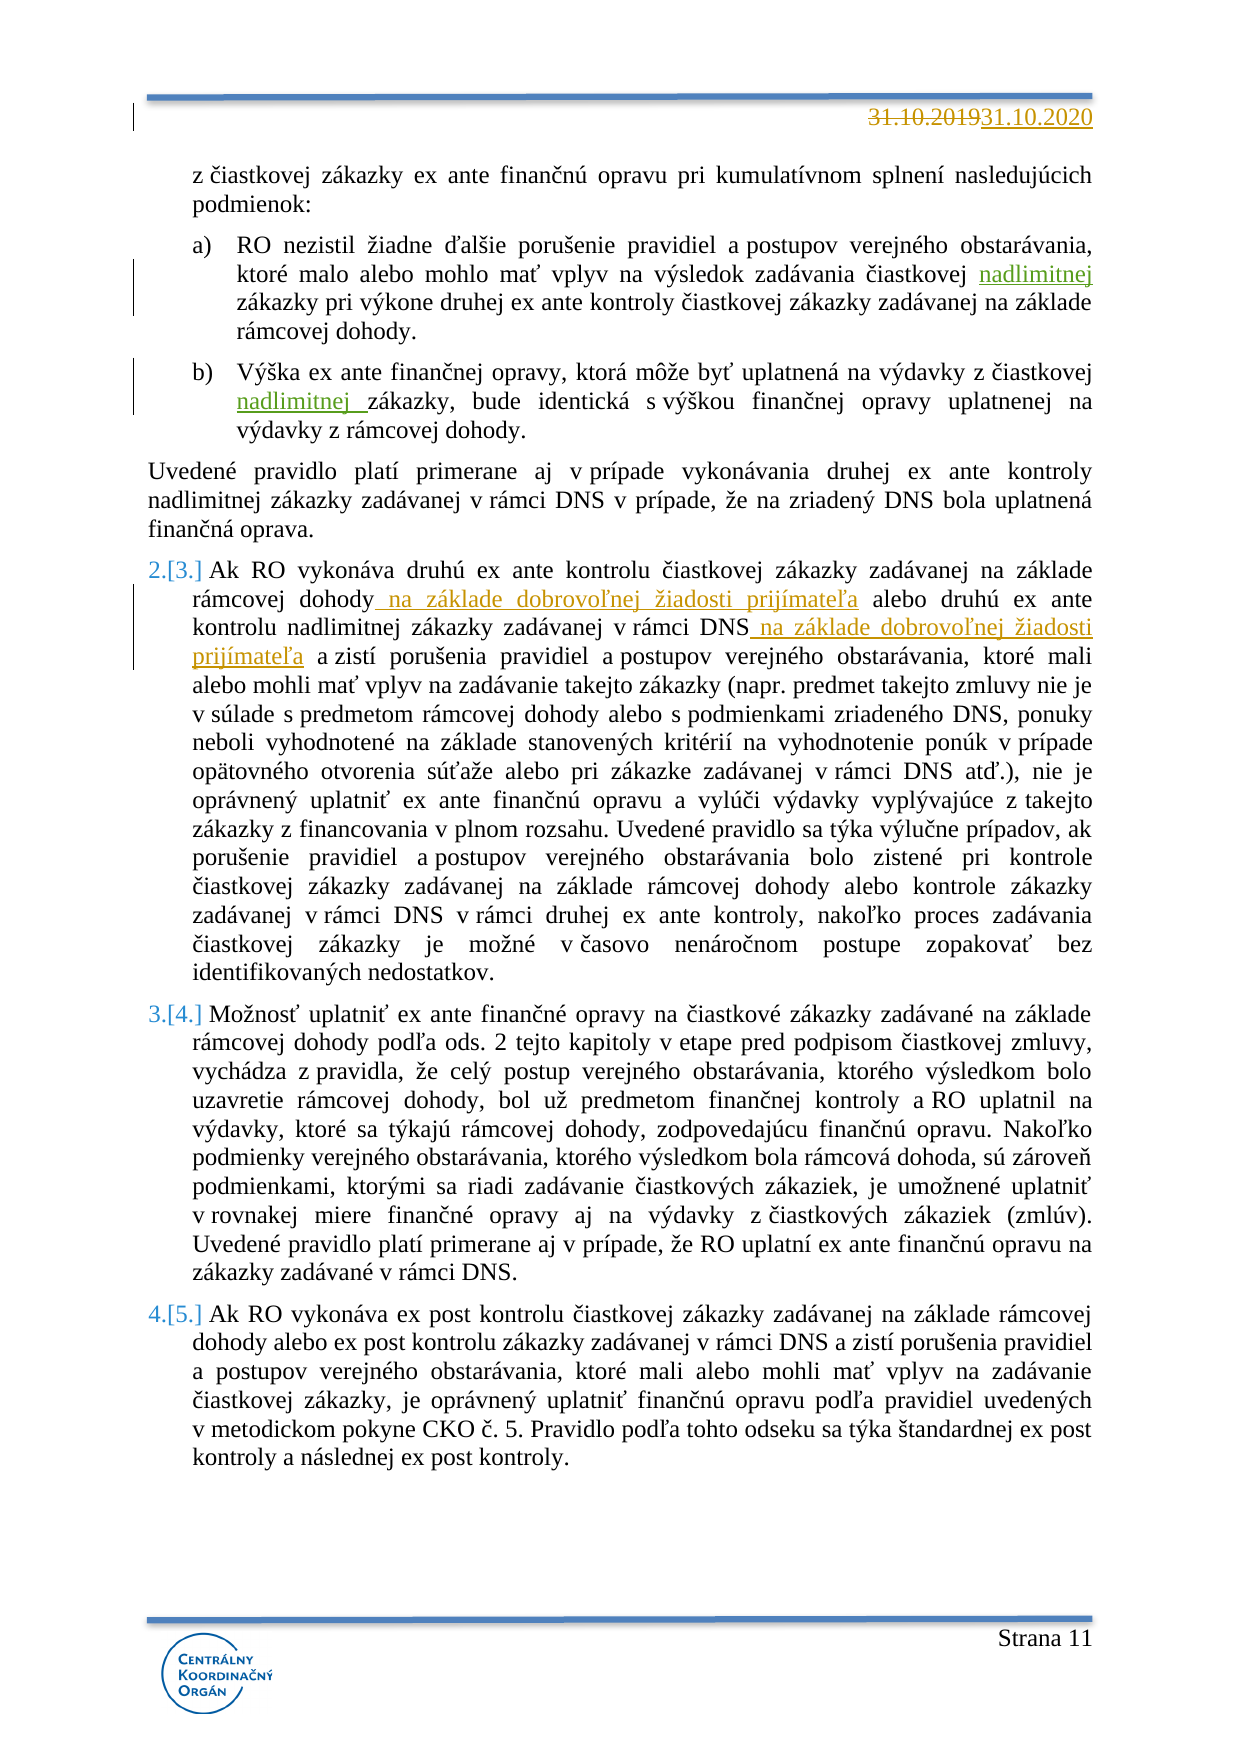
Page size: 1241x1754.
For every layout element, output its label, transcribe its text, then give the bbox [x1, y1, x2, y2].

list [148, 160, 1093, 217]
picture [159, 1631, 272, 1713]
list Ak RO vykonáva ex post kontrolu čiastkovej zákazky zadávanej na základe rámcovej dohody alebo ex post kontrolu zákazky zadávanej v rámci DNS a zistí porušenia pravidiel a postupov verejného obstarávania, ktoré mali alebo mohli mať vplyv na zadávanie čiastkovej zákazky, je oprávnený uplatniť finančnú opravu podľa pravidiel uvedených v metodickom pokyne CKO č. 5. Pravidlo podľa tohto odseku sa týka štandardnej ex post kontroly a následnej ex post kontroly. [148, 1299, 1093, 1471]
list Možnosť uplatniť ex ante finančné opravy na čiastkové zákazky zadávané na základe rámcovej dohody podľa ods. 2 tejto kapitoly v etape pred podpisom čiastkovej zmluvy, vychádza z pravidla, že celý postup verejného obstarávania, ktorého výsledkom bolo uzavretie rámcovej dohody, bol už predmetom finančnej kontroly a RO uplatnil na výdavky, ktoré sa týkajú rámcovej dohody, zodpovedajúcu finančnú opravu. Nakoľko podmienky verejného obstarávania, ktorého výsledkom bola rámcová dohoda, sú zároveň podmienkami, ktorými sa riadi zadávanie čiastkových zákaziek, je umožnené uplatniť v rovnakej miere finančné opravy aj na výdavky z čiastkových zákaziek (zmlúv). Uvedené pravidlo platí primerane aj v prípade, že RO uplatní ex ante finančnú opravu na zákazky zadávané v rámci DNS. [148, 999, 1093, 1286]
list Ak RO vykonáva druhú ex ante kontrolu čiastkovej zákazky zadávanej na základe rámcovej dohody alebo druhú ex ante kontrolu nadlimitnej zákazky zadávanej v rámci DNS a zistí porušenia pravidiel a postupov verejného obstarávania, ktoré mali alebo mohli mať vplyv na zadávanie takejto zákazky (napr. predmet takejto zmluvy nie je v súlade s predmetom rámcovej dohody alebo s podmienkami zriadeného DNS, ponuky neboli vyhodnotené na základe stanovených kritérií na vyhodnotenie ponúk v prípade opätovného otvorenia súťaže alebo pri zákazke zadávanej v rámci DNS atď.), nie je oprávnený uplatniť ex ante finančnú opravu a vylúči výdavky vyplývajúce z takejto zákazky z financovania v plnom rozsahu. Uvedené pravidlo sa týka výlučne prípadov, ak porušenie pravidiel a postupov verejného obstarávania bolo zistené pri kontrole čiastkovej zákazky zadávanej na základe rámcovej dohody alebo kontrole zákazky zadávanej v rámci DNS v rámci druhej ex ante kontroly, nakoľko proces zadávania čiastkovej zákazky je možné v časovo nenáročnom postupe zopakovať bez identifikovaných nedostatkov. [148, 555, 1093, 986]
list RO nezistil žiadne ďalšie porušenie pravidiel a postupov verejného obstarávania, ktoré malo alebo mohlo mať vplyv na výsledok zadávania čiastkovej zákazky pri výkone druhej ex ante kontroly čiastkovej zákazky zadávanej na základe rámcovej dohody. [192, 230, 1093, 345]
list Výška ex ante finančnej opravy, ktorá môže byť uplatnená na výdavky z čiastkovej zákazky, bude identická s výškou finančnej opravy uplatnenej na výdavky z rámcovej dohody. [192, 357, 1093, 444]
text Uvedené pravidlo platí primerane aj v prípade vykonávania druhej ex ante kontroly nadlimitnej zákazky zadávanej v rámci DNS v prípade, že na zriadený DNS bola uplatnená finančná oprava. [148, 456, 1093, 542]
